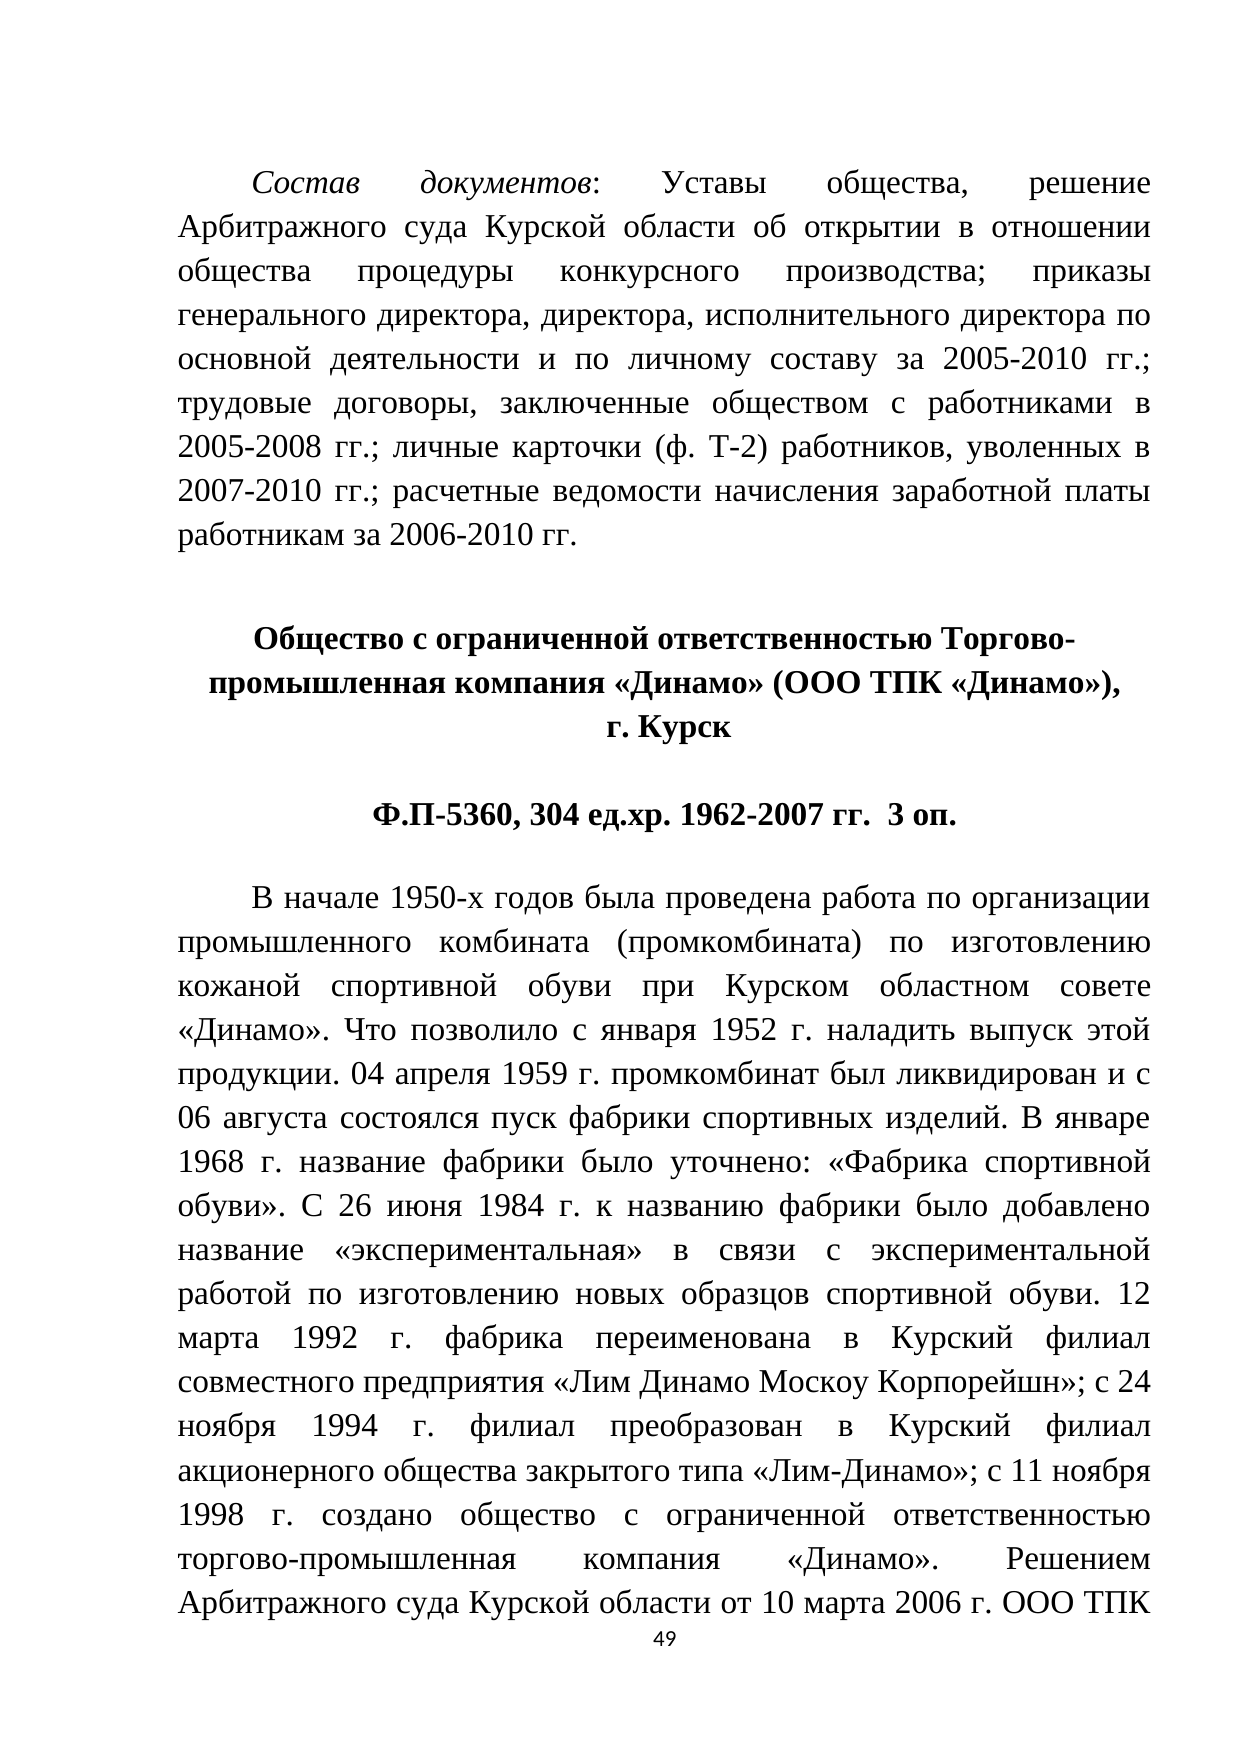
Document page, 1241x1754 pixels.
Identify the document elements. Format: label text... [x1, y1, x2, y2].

text Состав документов: Уставы общества, решение Арбитражного суда Курской области об открытии в отношении общества процедуры конкурсного производства; приказы генерального директора, директора, исполнительного директора по основной деятельности и по личному составу за 2005-2010 гг.; трудовые договоры, заключенные обществом с работниками в 2005-2008 гг.; личные карточки (ф. Т-2) работников, уволенных в 2007-2010 гг.; расчетные ведомости начисления заработной платы работникам за 2006-2010 гг. [177, 162, 1152, 553]
text Ф.П-5360, 304 ед.хр. 1962-2007 гг. 3 оп. [177, 794, 1152, 833]
text Общество с ограниченной ответственностью Торгово-промышленная компания «Динамо» (ООО ТПК «Динамо»), [177, 618, 1152, 701]
text г. Курск [177, 706, 1152, 744]
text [177, 877, 1152, 1620]
